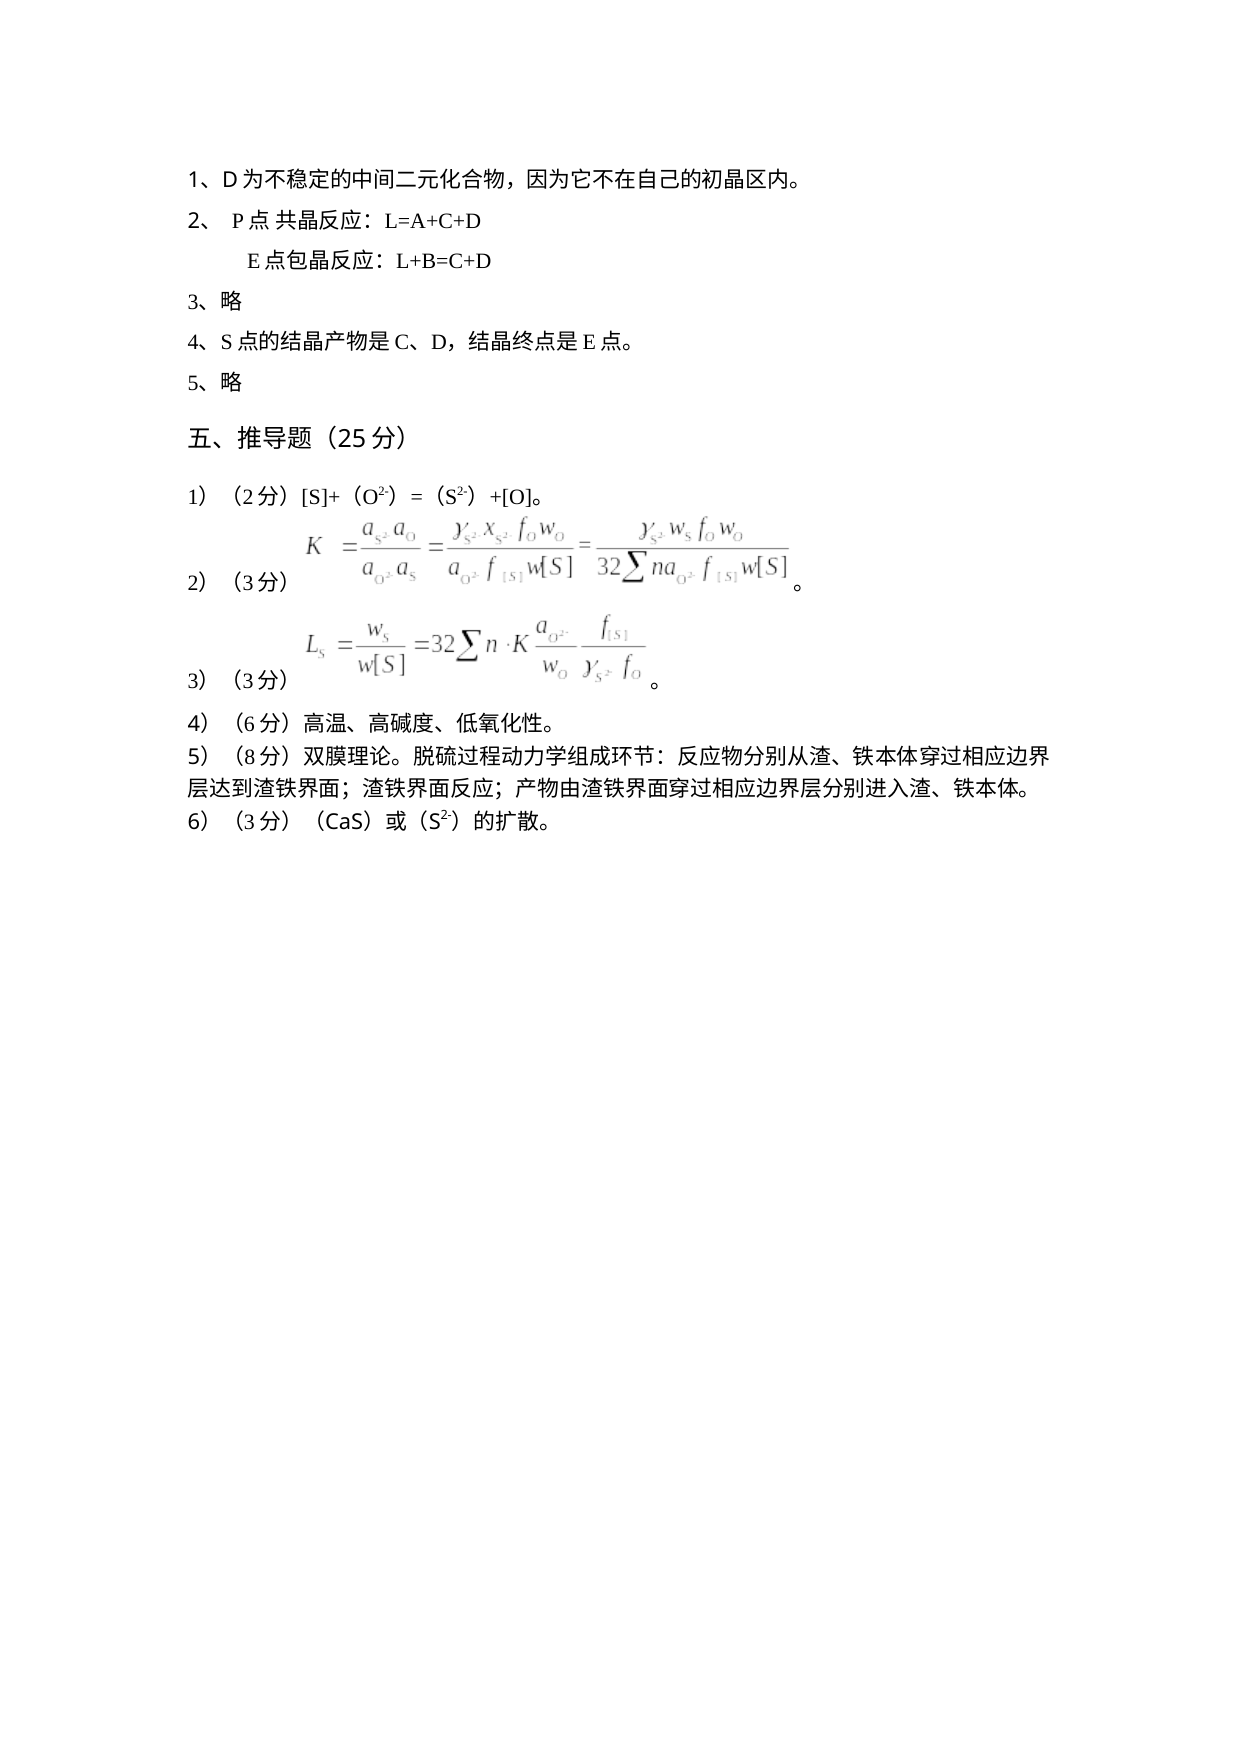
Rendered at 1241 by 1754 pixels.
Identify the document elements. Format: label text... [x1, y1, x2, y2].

text 2）（3分）。 [187, 511, 1053, 608]
list E点包晶反应：L+B=C+D [225, 243, 1053, 275]
text 2、 P点 共晶反应：L=A+C+D [187, 202, 1053, 235]
text 4）（6分）高温、高碱度、低氧化性。 [187, 706, 1053, 738]
text 5、略 [187, 364, 1053, 397]
text 3）（3分）。 [187, 608, 1053, 706]
text 6）（3分）（CaS）或（S2-）的扩散。 [187, 803, 1053, 836]
text 3、略 [187, 283, 1053, 316]
text 5）（8分）双膜理论。脱硫过程动力学组成环节：反应物分别从渣、铁本体穿过相应边界层达到渣铁界面；渣铁界面反应；产物由渣铁界面穿过相应边界层分别进入渣、铁本体。 [187, 738, 1053, 803]
text 4、S点的结晶产物是C、D，结晶终点是E点。 [187, 324, 1053, 356]
text 五、推导题（25分） [187, 404, 1053, 469]
text 1）（2分）[S]+（O2-）=（S2-）+[O]。 [187, 478, 1053, 511]
text 1、D为不稳定的中间二元化合物，因为它不在自己的初晶区内。 [187, 162, 1053, 194]
